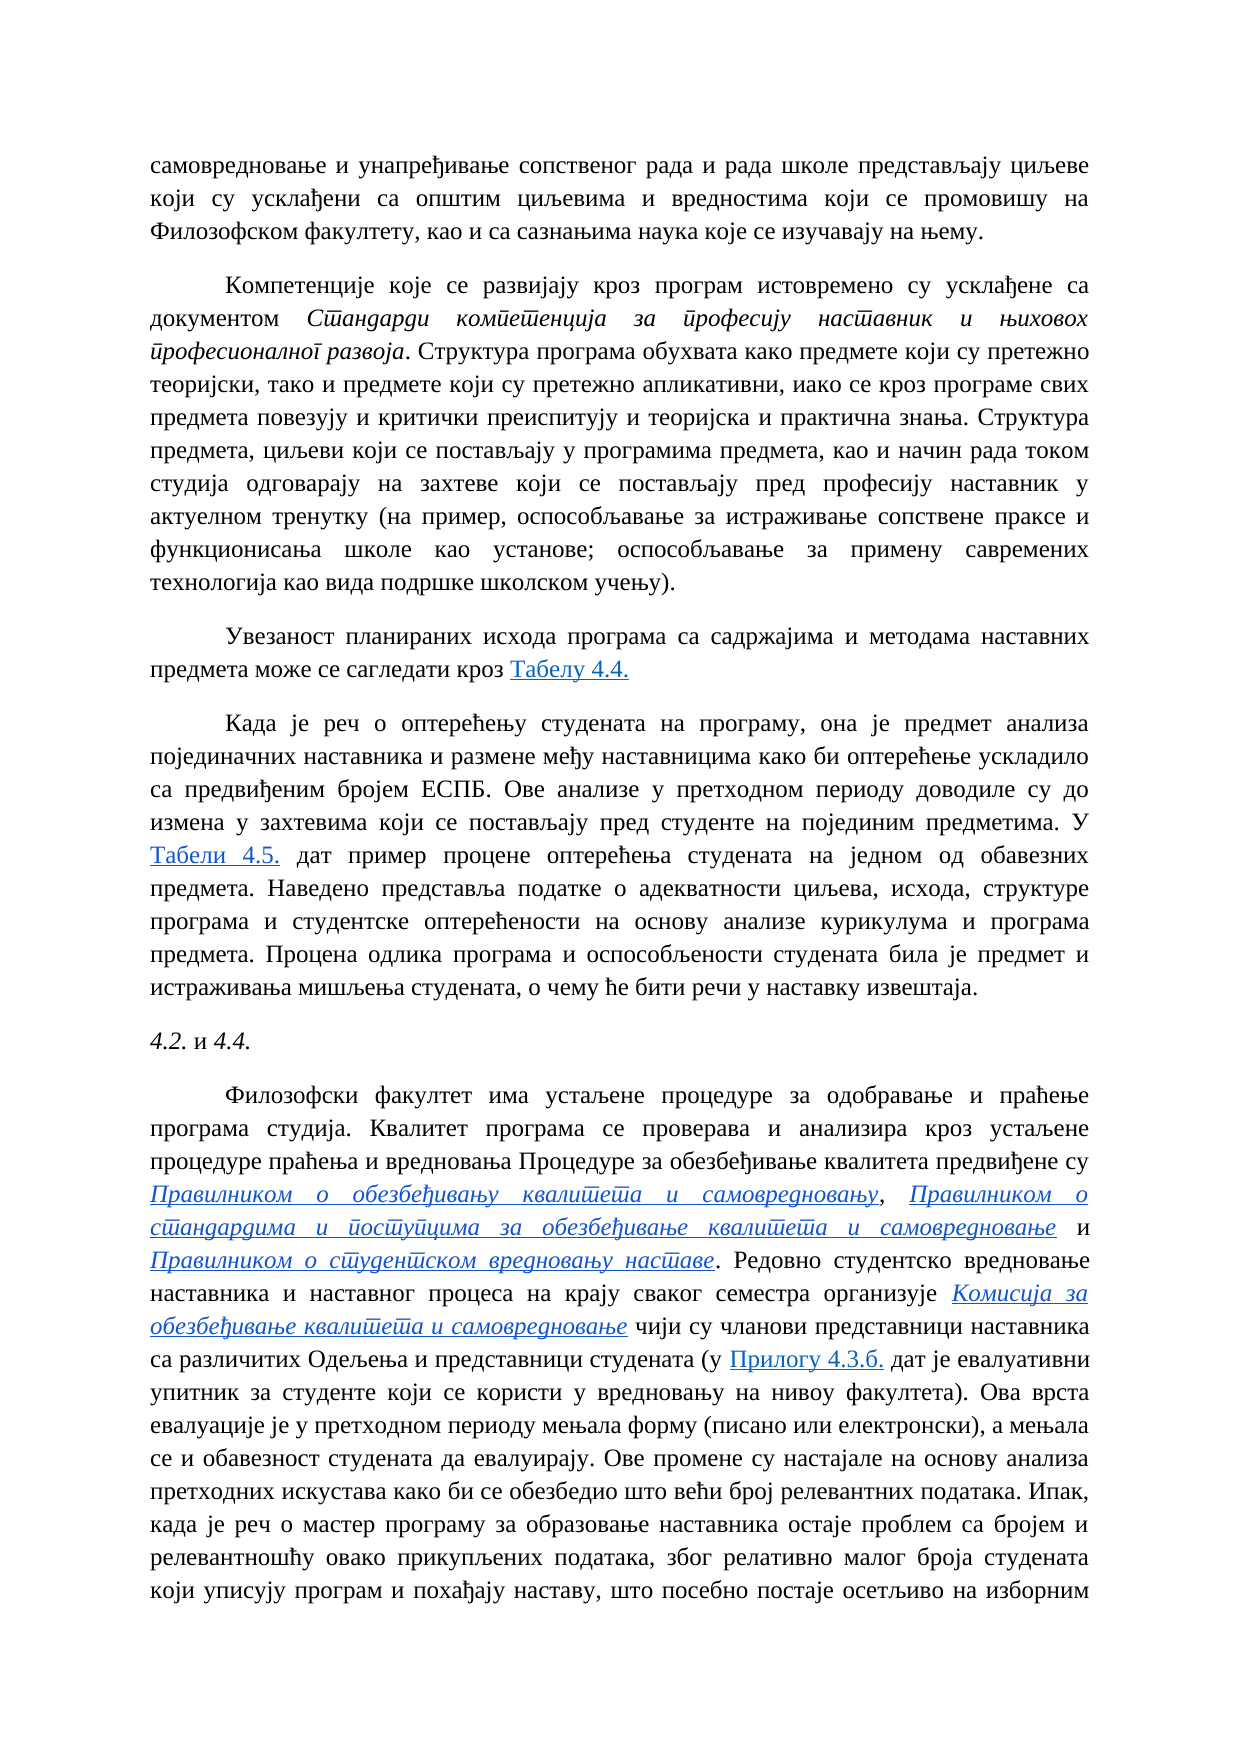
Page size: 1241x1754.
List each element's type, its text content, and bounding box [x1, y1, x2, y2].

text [150, 150, 1090, 245]
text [150, 1080, 1090, 1604]
text Када је реч о оптерећењу студената на програму, она је предмет анализа појединачних наставника и размене међу наставницима како би оптерећење ускладило са предвиђеним бројем ЕСПБ. Ове анализе у претходном периоду доводиле су до измена у захтевима који се постављају пред студенте на појединим предметима. У Табели 4.5. дат пример процене оптерећења студената на једном од обавезних предмета. Наведено представља податке о адекватности циљева, исхода, структуре програма и студентске оптерећености на основу анализе курикулума и програма предмета. Процена одлика програма и оспособљености студената била је предмет и истраживања мишљења студената, о чему ће бити речи у наставку извештаја. [150, 708, 1090, 1001]
text Увезаност планираних исхода програма са садржајима и методама наставних предмета може се сагледати кроз Табелу 4.4. [150, 621, 1090, 683]
text Компетенције које се развијају кроз програм истовремено су усклађене са документом Стандарди компетенција за професију наставник и њиховох професионалног развоја. Структура програма обухвата како предмете који су претежно теоријски, тако и предмете који су претежно апликативни, иако се кроз програме свих предмета повезују и критички преиспитују и теоријска и практична знања. Структура предмета, циљеви који се постављају у програмима предмета, као и начин рада током студија одговарају на захтеве који се постављају пред професију наставник у актуелном тренутку (на пример, оспособљавање за истраживање сопствене праксе и функционисања школе као установе; оспособљавање за примену савремених технологија као вида подршке школском учењу). [150, 270, 1090, 596]
text 4.2. и 4.4. [150, 1026, 1090, 1054]
